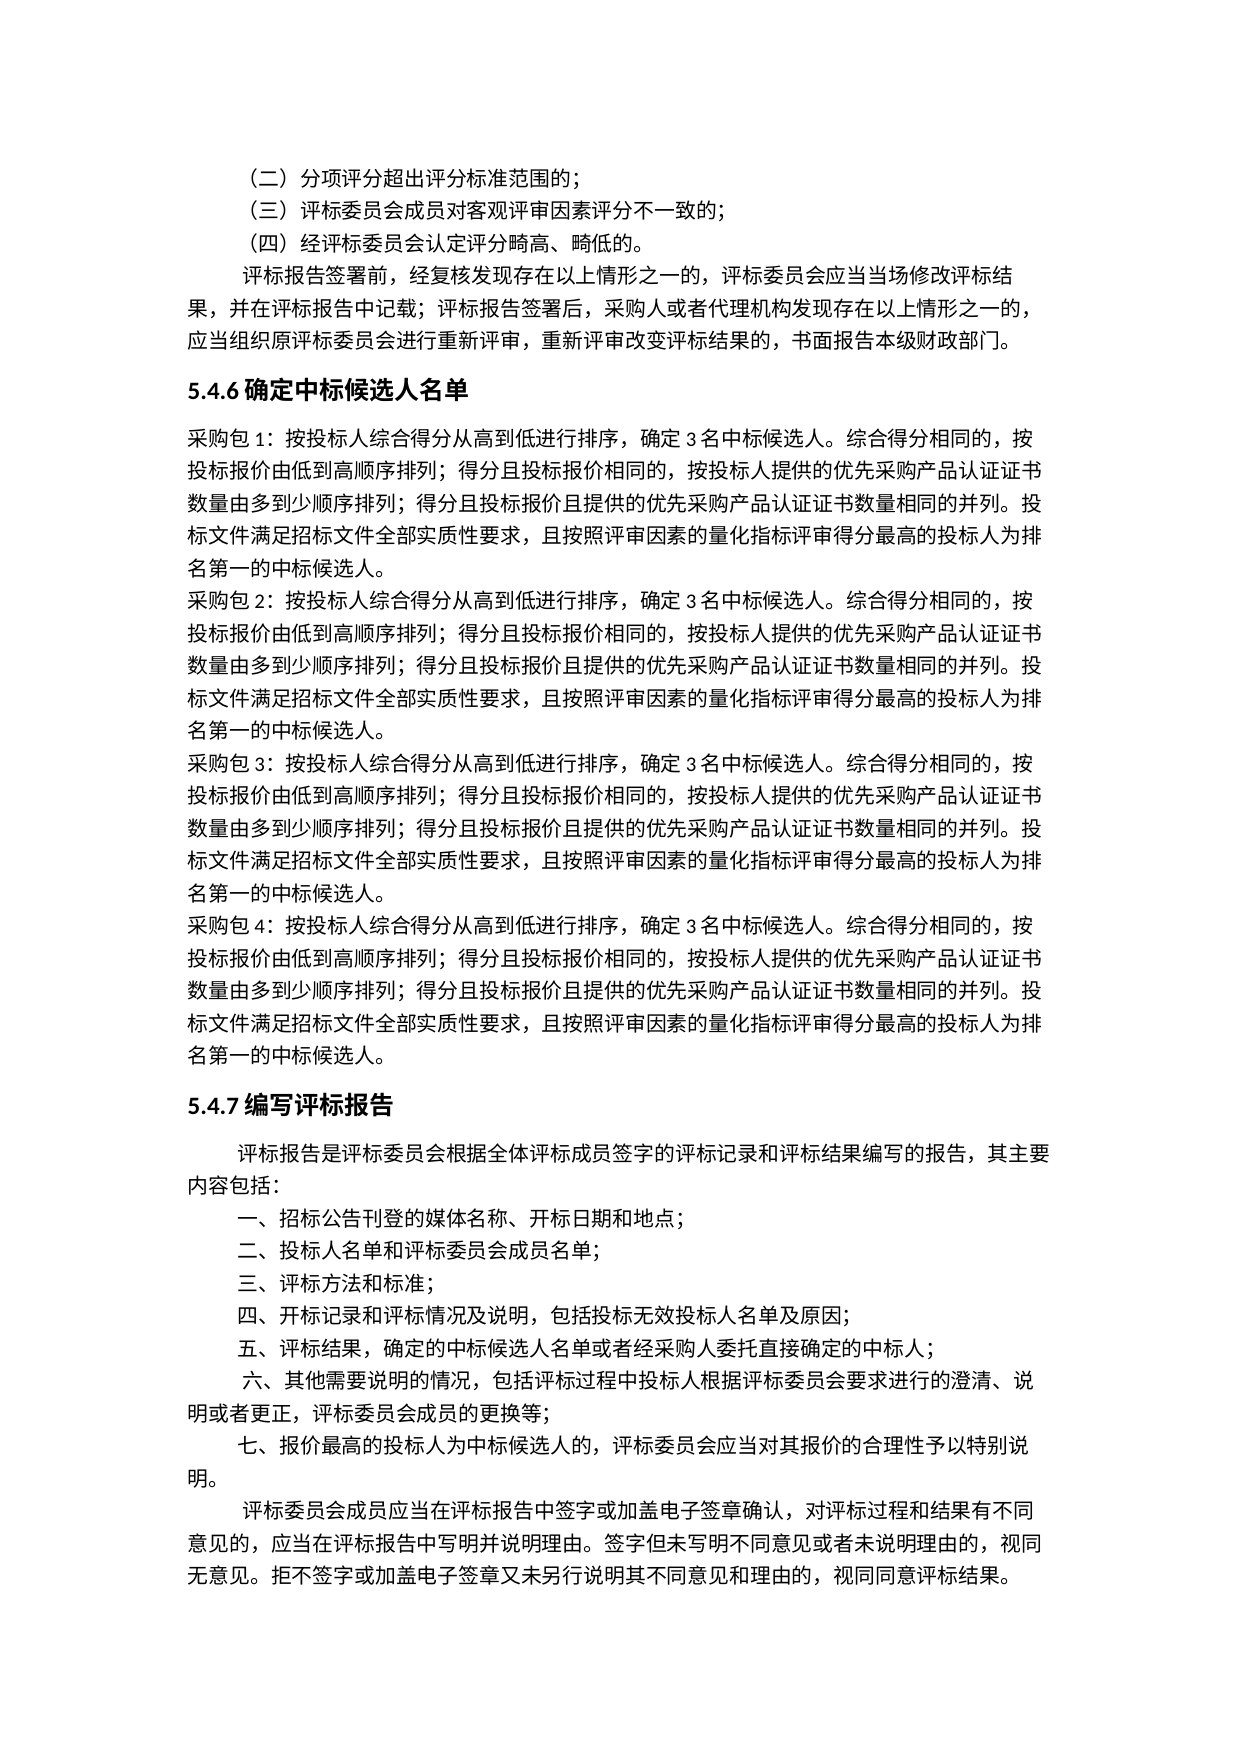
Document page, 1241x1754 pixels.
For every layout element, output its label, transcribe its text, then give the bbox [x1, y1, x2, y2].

text （二）分项评分超出评分标准范围的； [187, 162, 1053, 194]
text 采购包2：按投标人综合得分从高到低进行排序，确定3名中标候选人。综合得分相同的，按投标报价由低到高顺序排列；得分且投标报价相同的，按投标人提供的优先采购产品认证证书数量由多到少顺序排列；得分且投标报价且提供的优先采购产品认证证书数量相同的并列。投标文件满足招标文件全部实质性要求，且按照评审因素的量化指标评审得分最高的投标人为排名第一的中标候选人。 [187, 584, 1053, 747]
text 三、评标方法和标准； [187, 1267, 1053, 1299]
text 七、报价最高的投标人为中标候选人的，评标委员会应当对其报价的合理性予以特别说明。 [187, 1429, 1053, 1494]
text 评标委员会成员应当在评标报告中签字或加盖电子签章确认，对评标过程和结果有不同意见的，应当在评标报告中写明并说明理由。签字但未写明不同意见或者未说明理由的，视同无意见。拒不签字或加盖电子签章又未另行说明其不同意见和理由的，视同同意评标结果。 [187, 1494, 1053, 1592]
text 5.4.7编写评标报告 [187, 1072, 1053, 1137]
text 六、其他需要说明的情况，包括评标过程中投标人根据评标委员会要求进行的澄清、说明或者更正，评标委员会成员的更换等； [187, 1364, 1053, 1429]
text 一、招标公告刊登的媒体名称、开标日期和地点； [187, 1202, 1053, 1234]
text 评标报告是评标委员会根据全体评标成员签字的评标记录和评标结果编写的报告，其主要内容包括： [187, 1137, 1053, 1202]
text 评标报告签署前，经复核发现存在以上情形之一的，评标委员会应当当场修改评标结果，并在评标报告中记载；评标报告签署后，采购人或者代理机构发现存在以上情形之一的，应当组织原评标委员会进行重新评审，重新评审改变评标结果的，书面报告本级财政部门。 [187, 259, 1053, 357]
text 采购包4：按投标人综合得分从高到低进行排序，确定3名中标候选人。综合得分相同的，按投标报价由低到高顺序排列；得分且投标报价相同的，按投标人提供的优先采购产品认证证书数量由多到少顺序排列；得分且投标报价且提供的优先采购产品认证证书数量相同的并列。投标文件满足招标文件全部实质性要求，且按照评审因素的量化指标评审得分最高的投标人为排名第一的中标候选人。 [187, 909, 1053, 1072]
text （三）评标委员会成员对客观评审因素评分不一致的； [187, 194, 1053, 227]
text （四）经评标委员会认定评分畸高、畸低的。 [187, 227, 1053, 259]
text 五、评标结果，确定的中标候选人名单或者经采购人委托直接确定的中标人； [187, 1332, 1053, 1364]
text 采购包3：按投标人综合得分从高到低进行排序，确定3名中标候选人。综合得分相同的，按投标报价由低到高顺序排列；得分且投标报价相同的，按投标人提供的优先采购产品认证证书数量由多到少顺序排列；得分且投标报价且提供的优先采购产品认证证书数量相同的并列。投标文件满足招标文件全部实质性要求，且按照评审因素的量化指标评审得分最高的投标人为排名第一的中标候选人。 [187, 747, 1053, 909]
text 二、投标人名单和评标委员会成员名单； [187, 1234, 1053, 1267]
text 5.4.6确定中标候选人名单 [187, 357, 1053, 422]
text 四、开标记录和评标情况及说明，包括投标无效投标人名单及原因； [187, 1299, 1053, 1332]
text 采购包1：按投标人综合得分从高到低进行排序，确定3名中标候选人。综合得分相同的，按投标报价由低到高顺序排列；得分且投标报价相同的，按投标人提供的优先采购产品认证证书数量由多到少顺序排列；得分且投标报价且提供的优先采购产品认证证书数量相同的并列。投标文件满足招标文件全部实质性要求，且按照评审因素的量化指标评审得分最高的投标人为排名第一的中标候选人。 [187, 422, 1053, 584]
